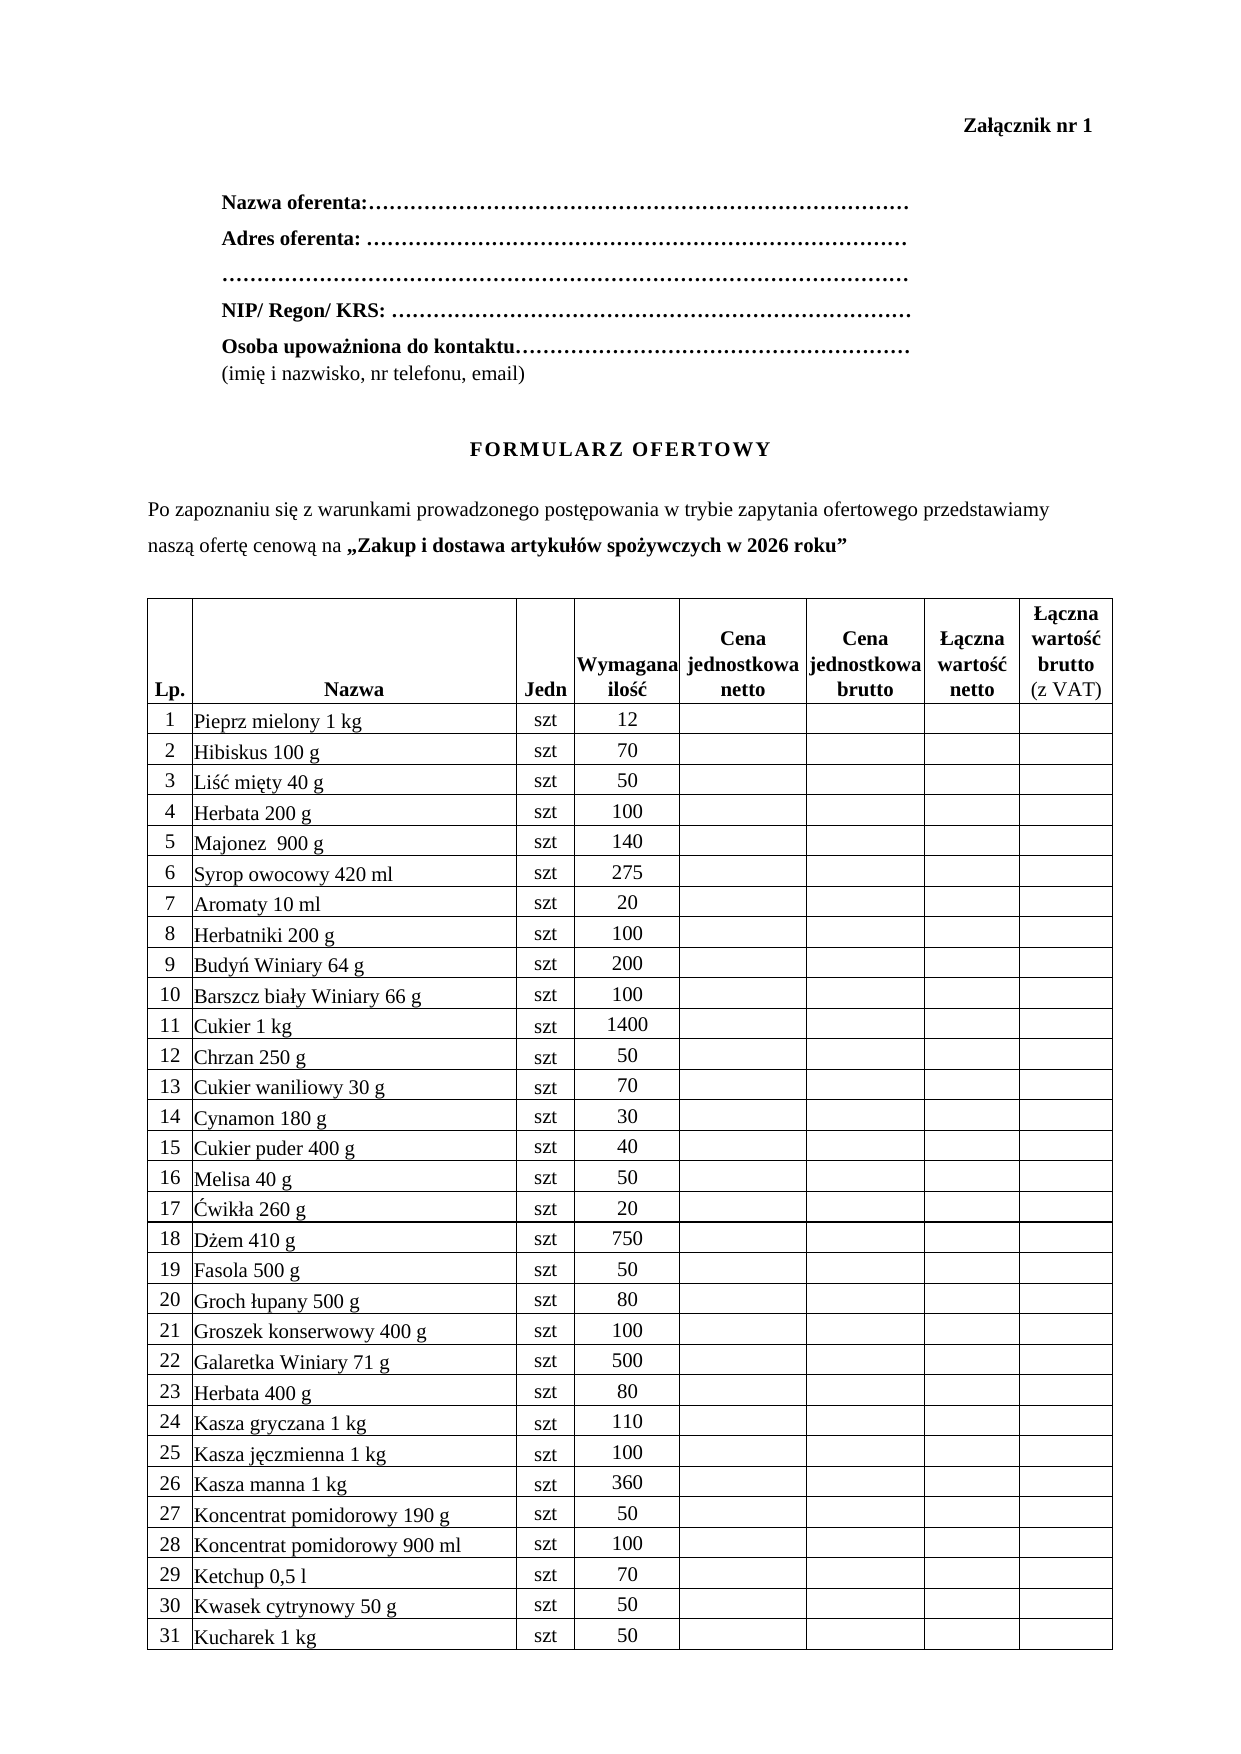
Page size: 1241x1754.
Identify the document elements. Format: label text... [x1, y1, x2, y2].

table_cell [680, 1070, 806, 1099]
table_cell [925, 1100, 1019, 1130]
table_cell 11 [148, 1009, 192, 1038]
text NIP/ Regon/ KRS: ………………………………………………………………… [221, 298, 1093, 322]
table_cell [807, 1284, 924, 1313]
table_cell [925, 1467, 1019, 1496]
table_cell 500 [575, 1345, 679, 1374]
table_cell szt [517, 1070, 574, 1099]
table_cell [925, 1284, 1019, 1313]
table_cell [680, 1314, 806, 1343]
table_cell [925, 1039, 1019, 1069]
table_cell [1020, 1406, 1112, 1435]
table_cell [925, 734, 1019, 764]
table_cell 750 [575, 1223, 679, 1252]
table_cell [1020, 1100, 1112, 1130]
table_cell [925, 978, 1019, 1008]
table_cell [807, 1009, 924, 1038]
table_cell [680, 1406, 806, 1435]
table_cell szt [517, 826, 574, 855]
table_cell [680, 704, 806, 733]
table_cell [1020, 1039, 1112, 1069]
table_cell [680, 765, 806, 794]
table_cell szt [517, 795, 574, 825]
table_cell Dżem 410 g [193, 1223, 516, 1252]
table_cell [925, 826, 1019, 855]
table_cell [807, 978, 924, 1008]
table_cell szt [517, 978, 574, 1008]
table_cell szt [517, 948, 574, 977]
table_cell [925, 887, 1019, 916]
table_cell Syrop owocowy 420 ml [193, 856, 516, 886]
table_cell 9 [148, 948, 192, 977]
table_cell Ćwikła 260 g [193, 1192, 516, 1221]
table_cell 15 [148, 1131, 192, 1160]
table_cell [680, 948, 806, 977]
table_cell Kasza jęczmienna 1 kg [193, 1436, 516, 1466]
table_cell 29 [148, 1558, 192, 1588]
table_cell [1020, 1345, 1112, 1374]
table_cell 13 [148, 1070, 192, 1099]
table_cell szt [517, 887, 574, 916]
table_cell [925, 1070, 1019, 1099]
table_header Lp. [148, 599, 192, 703]
table_cell 21 [148, 1314, 192, 1343]
table_cell Kasza manna 1 kg [193, 1467, 516, 1496]
table_cell [925, 917, 1019, 947]
table_cell 4 [148, 795, 192, 825]
table_cell [680, 1223, 806, 1252]
table_cell szt [517, 1253, 574, 1282]
table_cell szt [517, 1039, 574, 1069]
table_cell 2 [148, 734, 192, 764]
table_cell [680, 887, 806, 916]
table_cell [807, 1100, 924, 1130]
table_cell 80 [575, 1284, 679, 1313]
table_cell szt [517, 1375, 574, 1404]
table_cell [925, 1161, 1019, 1191]
table_cell szt [517, 1100, 574, 1130]
table_cell szt [517, 1131, 574, 1160]
table_cell 50 [575, 1619, 679, 1649]
table_cell szt [517, 1589, 574, 1618]
table_cell szt [517, 1497, 574, 1527]
table_cell szt [517, 856, 574, 886]
table_cell 31 [148, 1619, 192, 1649]
table_cell 50 [575, 765, 679, 794]
table_cell 7 [148, 887, 192, 916]
table_cell [807, 1406, 924, 1435]
table_cell [925, 1253, 1019, 1282]
table_cell [1020, 1223, 1112, 1252]
table_cell [1020, 1161, 1112, 1191]
table_cell 24 [148, 1406, 192, 1435]
table_cell szt [517, 1528, 574, 1557]
table_cell [925, 1314, 1019, 1343]
table_cell [1020, 765, 1112, 794]
table_cell 200 [575, 948, 679, 977]
table_cell [925, 1619, 1019, 1649]
table_cell [680, 1039, 806, 1069]
table_cell [807, 1436, 924, 1466]
table_cell [680, 1284, 806, 1313]
table_cell [807, 1223, 924, 1252]
table_cell 14 [148, 1100, 192, 1130]
table_cell [925, 1528, 1019, 1557]
table_cell szt [517, 704, 574, 733]
table_cell [680, 1436, 806, 1466]
table_cell [925, 704, 1019, 733]
table_cell [1020, 978, 1112, 1008]
table_cell 360 [575, 1467, 679, 1496]
table_cell 25 [148, 1436, 192, 1466]
table_cell Galaretka Winiary 71 g [193, 1345, 516, 1374]
table_cell [807, 826, 924, 855]
table_cell 20 [148, 1284, 192, 1313]
text Adres oferenta: …………………………………………………………………… [221, 226, 1093, 250]
table_cell 23 [148, 1375, 192, 1404]
table_cell szt [517, 917, 574, 947]
table_cell [807, 1070, 924, 1099]
table_cell [1020, 1589, 1112, 1618]
table_cell 100 [575, 978, 679, 1008]
table_cell [680, 1375, 806, 1404]
table_cell Groch łupany 500 g [193, 1284, 516, 1313]
table_cell [807, 917, 924, 947]
table_cell [1020, 1192, 1112, 1221]
text Nazwa oferenta:…………………………………………………………………… [221, 189, 1093, 214]
table_cell 70 [575, 1070, 679, 1099]
table_cell 30 [148, 1589, 192, 1618]
table_cell 1 [148, 704, 192, 733]
table_cell 100 [575, 917, 679, 947]
table_cell 50 [575, 1161, 679, 1191]
table_cell [807, 1192, 924, 1221]
table_cell 18 [148, 1223, 192, 1252]
table_cell 19 [148, 1253, 192, 1282]
table_cell Kwasek cytrynowy 50 g [193, 1589, 516, 1618]
table_cell 27 [148, 1497, 192, 1527]
table_cell [1020, 1009, 1112, 1038]
table_cell 1400 [575, 1009, 679, 1038]
table_cell [807, 1528, 924, 1557]
table_cell 50 [575, 1497, 679, 1527]
table_cell [925, 765, 1019, 794]
table_cell szt [517, 1345, 574, 1374]
table_cell Herbata 200 g [193, 795, 516, 825]
table_cell [807, 1467, 924, 1496]
table_cell 70 [575, 1558, 679, 1588]
table_cell 28 [148, 1528, 192, 1557]
table_cell [680, 1192, 806, 1221]
table_cell [1020, 1619, 1112, 1649]
table_cell szt [517, 1558, 574, 1588]
text FORMULARZ OFERTOWY [148, 437, 1093, 461]
table_cell Aromaty 10 ml [193, 887, 516, 916]
table_cell 12 [575, 704, 679, 733]
table_cell 16 [148, 1161, 192, 1191]
table_cell 40 [575, 1131, 679, 1160]
table_cell [807, 1314, 924, 1343]
table_cell [1020, 1070, 1112, 1099]
table_cell [807, 765, 924, 794]
table_cell [680, 978, 806, 1008]
table_cell [925, 948, 1019, 977]
table_cell [807, 1253, 924, 1282]
table_cell [925, 856, 1019, 886]
table_cell Fasola 500 g [193, 1253, 516, 1282]
table_cell [680, 1497, 806, 1527]
table_header Cena jednostkowa brutto [807, 599, 924, 703]
table_cell [925, 1131, 1019, 1160]
table_cell szt [517, 1619, 574, 1649]
table_cell Chrzan 250 g [193, 1039, 516, 1069]
table_cell Hibiskus 100 g [193, 734, 516, 764]
table_cell [925, 1223, 1019, 1252]
table_cell [807, 856, 924, 886]
table_cell [807, 948, 924, 977]
table_cell 5 [148, 826, 192, 855]
table_cell [1020, 887, 1112, 916]
table_cell [680, 795, 806, 825]
table_cell [680, 1100, 806, 1130]
table_cell [680, 1253, 806, 1282]
table_cell [925, 1589, 1019, 1618]
table_cell [680, 1131, 806, 1160]
table_cell 30 [575, 1100, 679, 1130]
table_cell [925, 1009, 1019, 1038]
table_cell szt [517, 1192, 574, 1221]
table_cell [680, 1589, 806, 1618]
table_cell 20 [575, 887, 679, 916]
table_cell Majonez 900 g [193, 826, 516, 855]
table_cell [680, 1619, 806, 1649]
table_cell 6 [148, 856, 192, 886]
table_cell 8 [148, 917, 192, 947]
table_cell [807, 704, 924, 733]
table_cell szt [517, 1467, 574, 1496]
table_cell 275 [575, 856, 679, 886]
table_cell [680, 1009, 806, 1038]
table_cell [807, 1039, 924, 1069]
table_cell [807, 1558, 924, 1588]
table_cell szt [517, 1223, 574, 1252]
table_cell 22 [148, 1345, 192, 1374]
table_cell [1020, 1375, 1112, 1404]
table_cell [807, 795, 924, 825]
table_cell szt [517, 1406, 574, 1435]
table_cell [1020, 1528, 1112, 1557]
table_cell [1020, 856, 1112, 886]
table_cell 110 [575, 1406, 679, 1435]
table_cell 100 [575, 1314, 679, 1343]
table_cell [925, 1375, 1019, 1404]
table_cell Groszek konserwowy 400 g [193, 1314, 516, 1343]
table_cell szt [517, 1284, 574, 1313]
table_cell 50 [575, 1253, 679, 1282]
table_cell 100 [575, 795, 679, 825]
table_cell [925, 1192, 1019, 1221]
table_cell 3 [148, 765, 192, 794]
table_cell [1020, 1558, 1112, 1588]
table_cell Koncentrat pomidorowy 900 ml [193, 1528, 516, 1557]
table_cell Barszcz biały Winiary 66 g [193, 978, 516, 1008]
table_cell [680, 1558, 806, 1588]
text Po zapoznaniu się z warunkami prowadzonego postępowania w trybie zapytania ofertowego przedstawiamy naszą ofertę cenową na „Zakup i dostawa artykułów spożywczych w 2026 roku” [148, 497, 1093, 557]
table_cell Koncentrat pomidorowy 190 g [193, 1497, 516, 1527]
table_header Nazwa [193, 599, 516, 703]
table_cell Cukier 1 kg [193, 1009, 516, 1038]
table_cell Kasza gryczana 1 kg [193, 1406, 516, 1435]
table_cell Cukier puder 400 g [193, 1131, 516, 1160]
table_cell [925, 795, 1019, 825]
table_cell [1020, 826, 1112, 855]
table_cell [1020, 1253, 1112, 1282]
table_cell [1020, 1314, 1112, 1343]
table_cell 20 [575, 1192, 679, 1221]
table_cell [807, 1161, 924, 1191]
table_cell 70 [575, 734, 679, 764]
table_cell [807, 887, 924, 916]
table_header Łączna wartość netto [925, 599, 1019, 703]
table_cell [807, 1375, 924, 1404]
table_cell [1020, 1497, 1112, 1527]
table_cell [807, 1345, 924, 1374]
table_cell 50 [575, 1039, 679, 1069]
table_cell [925, 1436, 1019, 1466]
table_cell Ketchup 0,5 l [193, 1558, 516, 1588]
table_cell 100 [575, 1436, 679, 1466]
table_cell szt [517, 1161, 574, 1191]
table_cell 100 [575, 1528, 679, 1557]
table_header Wymagana ilość [575, 599, 679, 703]
table_cell [807, 1497, 924, 1527]
table_cell Liść mięty 40 g [193, 765, 516, 794]
table_cell Melisa 40 g [193, 1161, 516, 1191]
table_cell [1020, 734, 1112, 764]
table_cell 12 [148, 1039, 192, 1069]
table_cell Cynamon 180 g [193, 1100, 516, 1130]
table_cell [925, 1558, 1019, 1588]
table_cell Herbatniki 200 g [193, 917, 516, 947]
text Załącznik nr 1 [148, 113, 1093, 137]
table_cell [807, 1131, 924, 1160]
table_header Cena jednostkowa netto [680, 599, 806, 703]
table_cell [680, 826, 806, 855]
table_cell [1020, 795, 1112, 825]
table_cell [925, 1406, 1019, 1435]
table_cell szt [517, 1436, 574, 1466]
table_cell [1020, 948, 1112, 977]
table_cell szt [517, 765, 574, 794]
table_cell [925, 1497, 1019, 1527]
table_cell [1020, 1131, 1112, 1160]
table_header Jedn [517, 599, 574, 703]
table_cell [807, 1589, 924, 1618]
table_cell szt [517, 1314, 574, 1343]
table_cell [807, 1619, 924, 1649]
table_cell [1020, 1467, 1112, 1496]
table_cell [1020, 704, 1112, 733]
text (imię i nazwisko, nr telefonu, email) [221, 361, 1093, 385]
table_cell Kucharek 1 kg [193, 1619, 516, 1649]
table_header Łączna wartość brutto (z VAT) [1020, 599, 1112, 703]
table_cell [925, 1345, 1019, 1374]
table_cell 26 [148, 1467, 192, 1496]
table_cell Herbata 400 g [193, 1375, 516, 1404]
table_cell Pieprz mielony 1 kg [193, 704, 516, 733]
table_cell [1020, 1284, 1112, 1313]
table_cell [680, 1161, 806, 1191]
text ……………………………………………………………………………………… [221, 262, 1093, 286]
table_cell Cukier waniliowy 30 g [193, 1070, 516, 1099]
table_cell [680, 856, 806, 886]
text Osoba upoważniona do kontaktu………………………………………………… [221, 334, 1093, 358]
table_cell [680, 734, 806, 764]
table_cell [1020, 1436, 1112, 1466]
table_cell [1020, 917, 1112, 947]
table_cell 80 [575, 1375, 679, 1404]
table_cell szt [517, 734, 574, 764]
table_cell [680, 1467, 806, 1496]
table_cell Budyń Winiary 64 g [193, 948, 516, 977]
table_cell [807, 734, 924, 764]
table_cell szt [517, 1009, 574, 1038]
table_cell [680, 1528, 806, 1557]
table_cell 50 [575, 1589, 679, 1618]
table_cell [680, 1345, 806, 1374]
table_cell 140 [575, 826, 679, 855]
table_cell 17 [148, 1192, 192, 1221]
table_cell [680, 917, 806, 947]
table_cell 10 [148, 978, 192, 1008]
